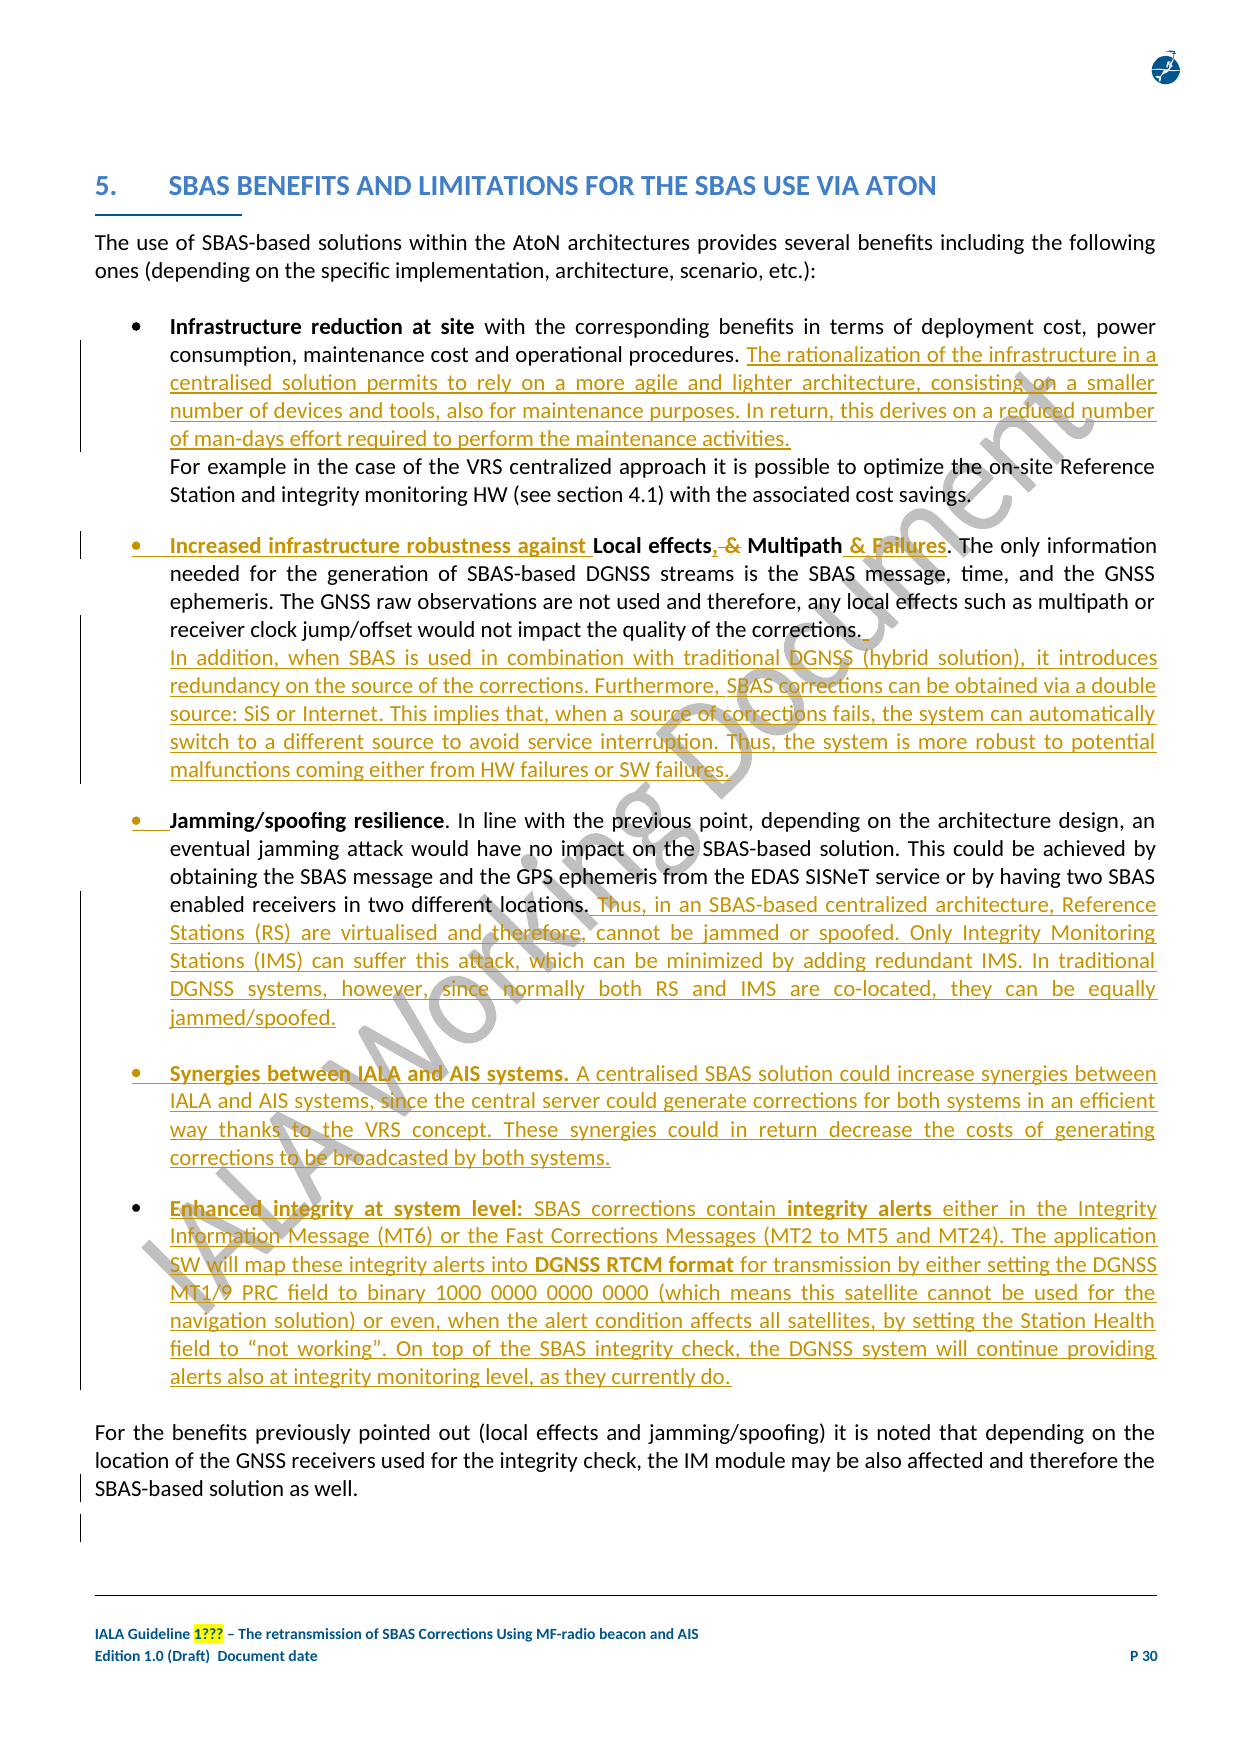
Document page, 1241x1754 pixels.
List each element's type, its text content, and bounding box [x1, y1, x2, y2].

list Jamming/spoofing resilience. In line with the previous point, depending on the architecture design, an eventual jamming attack would have no impact on the SBAS-based solution. This could be achieved by obtaining the SBAS message and the GPS ephemeris from the EDAS SISNeT service or by having two SBAS enabled receivers in two different locations. [132, 806, 1157, 1031]
list Local effects Multipath. The only information needed for the generation of SBAS-based DGNSS streams is the SBAS message, time, and the GNSS ephemeris. The GNSS raw observations are not used and therefore, any local effects such as multipath or receiver clock jump/offset would not impact the quality of the corrections. [132, 531, 1157, 643]
picture [1120, 0, 1239, 119]
list For example in the case of the VRS centralized approach it is possible to optimize the on-site Reference Station and integrity monitoring HW (see section 4.1) with the associated cost savings. [169, 452, 1157, 508]
text The use of SBAS-based solutions within the AtoN architectures provides several benefits including the following ones (depending on the specific implementation, architecture, scenario, etc.): [94, 228, 1157, 284]
list Infrastructure reduction at site with the corresponding benefits in terms of deployment cost, power consumption, maintenance cost and operational procedures. [132, 312, 1157, 452]
subtitle SBAS BENEFITS AND LIMITATIONS for the SBAS use via AtoN [94, 167, 1157, 202]
text For the benefits previously pointed out (local effects and jamming/spoofing) it is noted that depending on the location of the GNSS receivers used for the integrity check, the IM module may be also affected and therefore the SBAS-based solution as well. [94, 1418, 1157, 1502]
